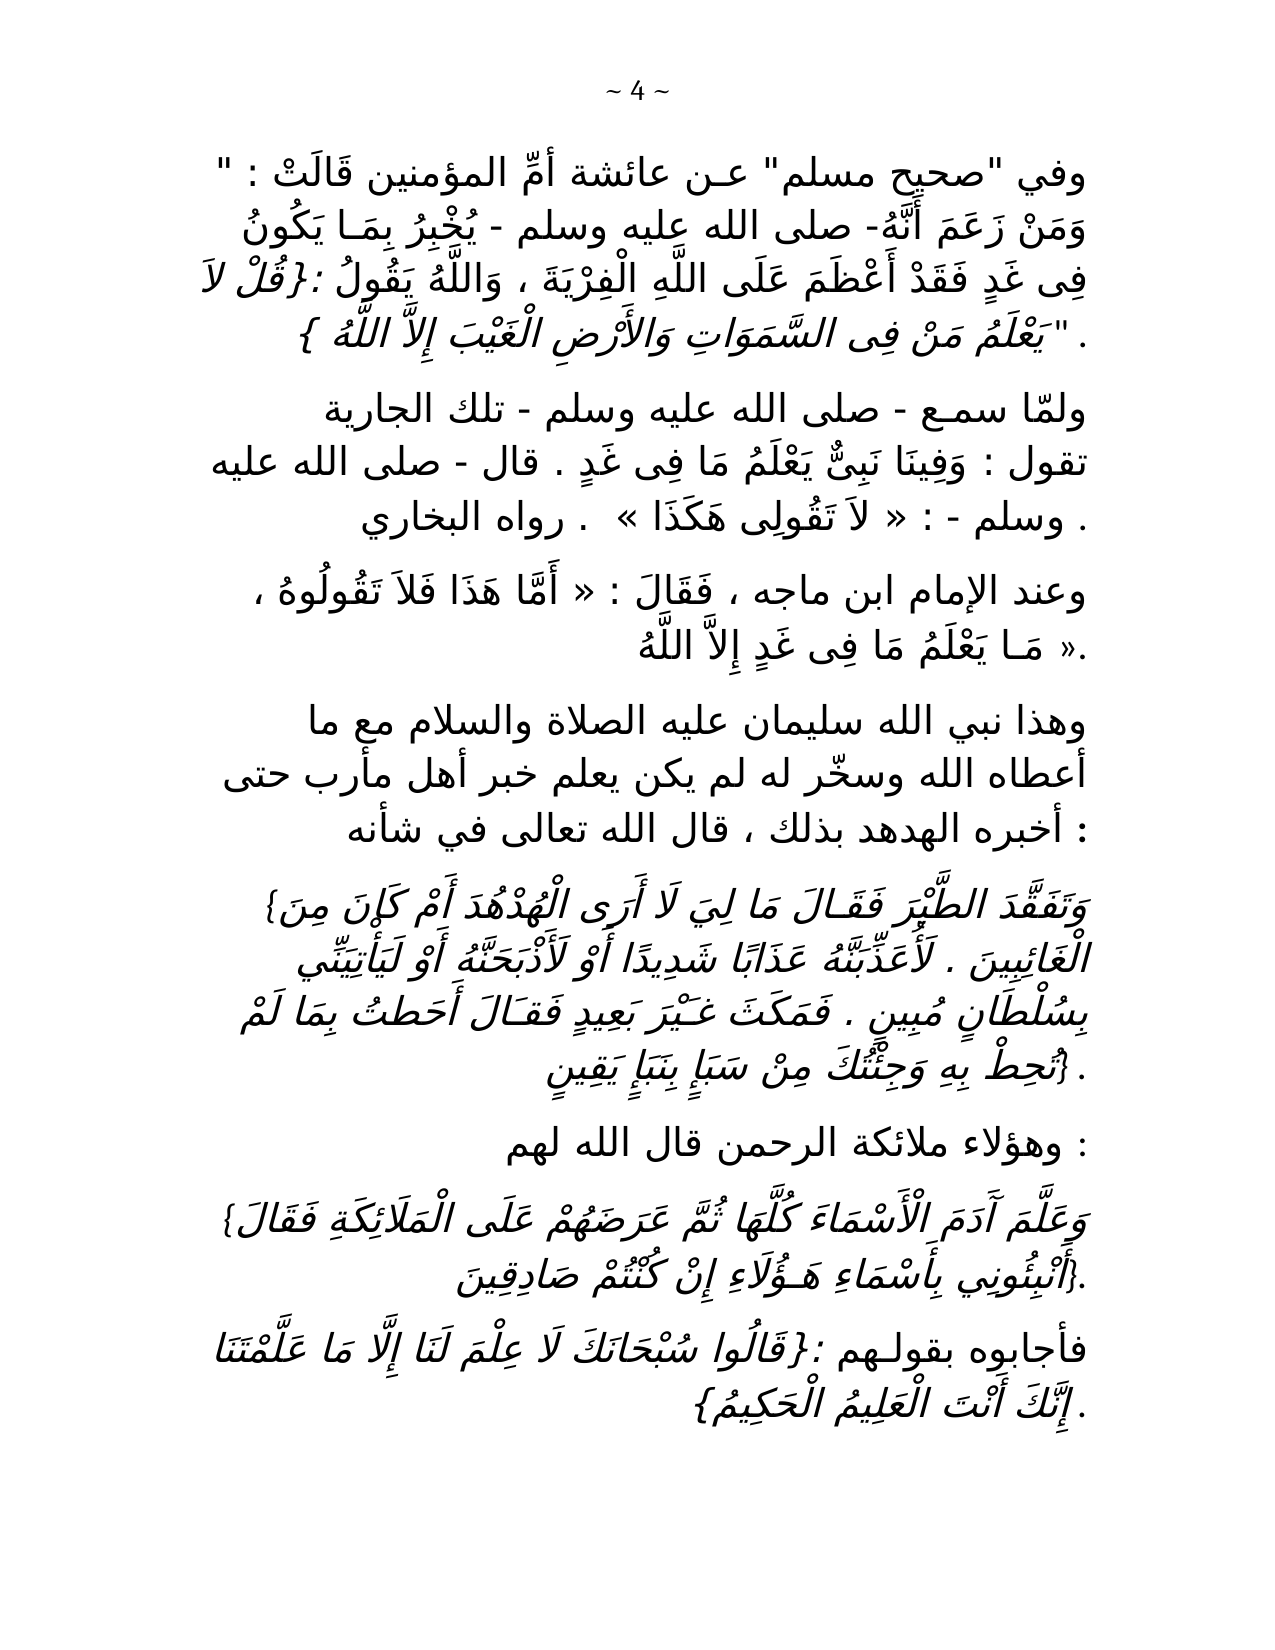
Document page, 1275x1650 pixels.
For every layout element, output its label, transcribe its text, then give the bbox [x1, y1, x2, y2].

text وفي "صحيح مسلم" عـن عائشة أمِّ المؤمنين قَالَتْ : " وَمَنْ زَعَمَ أَنَّهُ- صلى الله عليه وسلم - يُخْبِرُ بِمَـا يَكُونُ فِى غَدٍ فَقَدْ أَعْظَمَ عَلَى اللَّهِ الْفِرْيَةَ ، وَاللَّهُ يَقُولُ :{قُلْ لاَ يَعْلَمُ مَنْ فِى السَّمَوَاتِ وَالأَرْضِ الْغَيْبَ إِلاَّ اللَّهُ } " . [187, 150, 1087, 357]
text ولمّا سمـع - صلى الله عليه وسلم - تلك الجارية تقول : وَفِينَا نَبِىٌّ يَعْلَمُ مَا فِى غَدٍ . قال - صلى الله عليه وسلم - : « لاَ تَقُولِى هَكَذَا » . رواه البخاري . [187, 385, 1087, 540]
text وهؤلاء ملائكة الرحمن قال الله لهم : [187, 1118, 1087, 1166]
text {وَعَلَّمَ آَدَمَ الْأَسْمَاءَ كُلَّهَا ثُمَّ عَرَضَهُمْ عَلَى الْمَلَائِكَةِ فَقَالَ أَنْبِئُونِي بِأَسْمَاءِ هَـؤُلَاءِ إِنْ كُنْتُمْ صَادِقِينَ}. [187, 1194, 1087, 1298]
text فأجابوه بقولـهم :{قَالُوا سُبْحَانَكَ لَا عِلْمَ لَنَا إِلَّا مَا عَلَّمْتَنَا إِنَّكَ أَنْتَ الْعَلِيمُ الْحَكِيمُ} . [187, 1326, 1087, 1427]
text وهذا نبي الله سليمان عليه الصلاة والسلام مع ما أعطاه الله وسخّر له لم يكن يعلم خبر أهل مأرب حتى أخبره الهدهد بذلك ، قال الله تعالى في شأنه : [187, 697, 1087, 852]
text وعند الإمام ابن ماجه ، فَقَالَ : « أَمَّا هَذَا فَلاَ تَقُولُوهُ ، مَـا يَعْلَمُ مَا فِى غَدٍ إِلاَّ اللَّهُ ». [187, 568, 1087, 669]
text {وَتَفَقَّدَ الطَّيْرَ فَقَـالَ مَا لِيَ لَا أَرَى الْهُدْهُدَ أَمْ كَانَ مِنَ الْغَائِبِينَ . لَأُعَذِّبَنَّهُ عَذَابًا شَدِيدًا أَوْ لَأَذْبَحَنَّهُ أَوْ لَيَأْتِيَنِّي بِسُلْطَانٍ مُبِينٍ . فَمَكَثَ غـَيْرَ بَعِيدٍ فَقـَالَ أَحَطتُ بِمَا لَمْ تُحِطْ بِهِ وَجِئْتُكَ مِنْ سَبَإٍ بِنَبَإٍ يَقِينٍ} . [187, 880, 1087, 1090]
